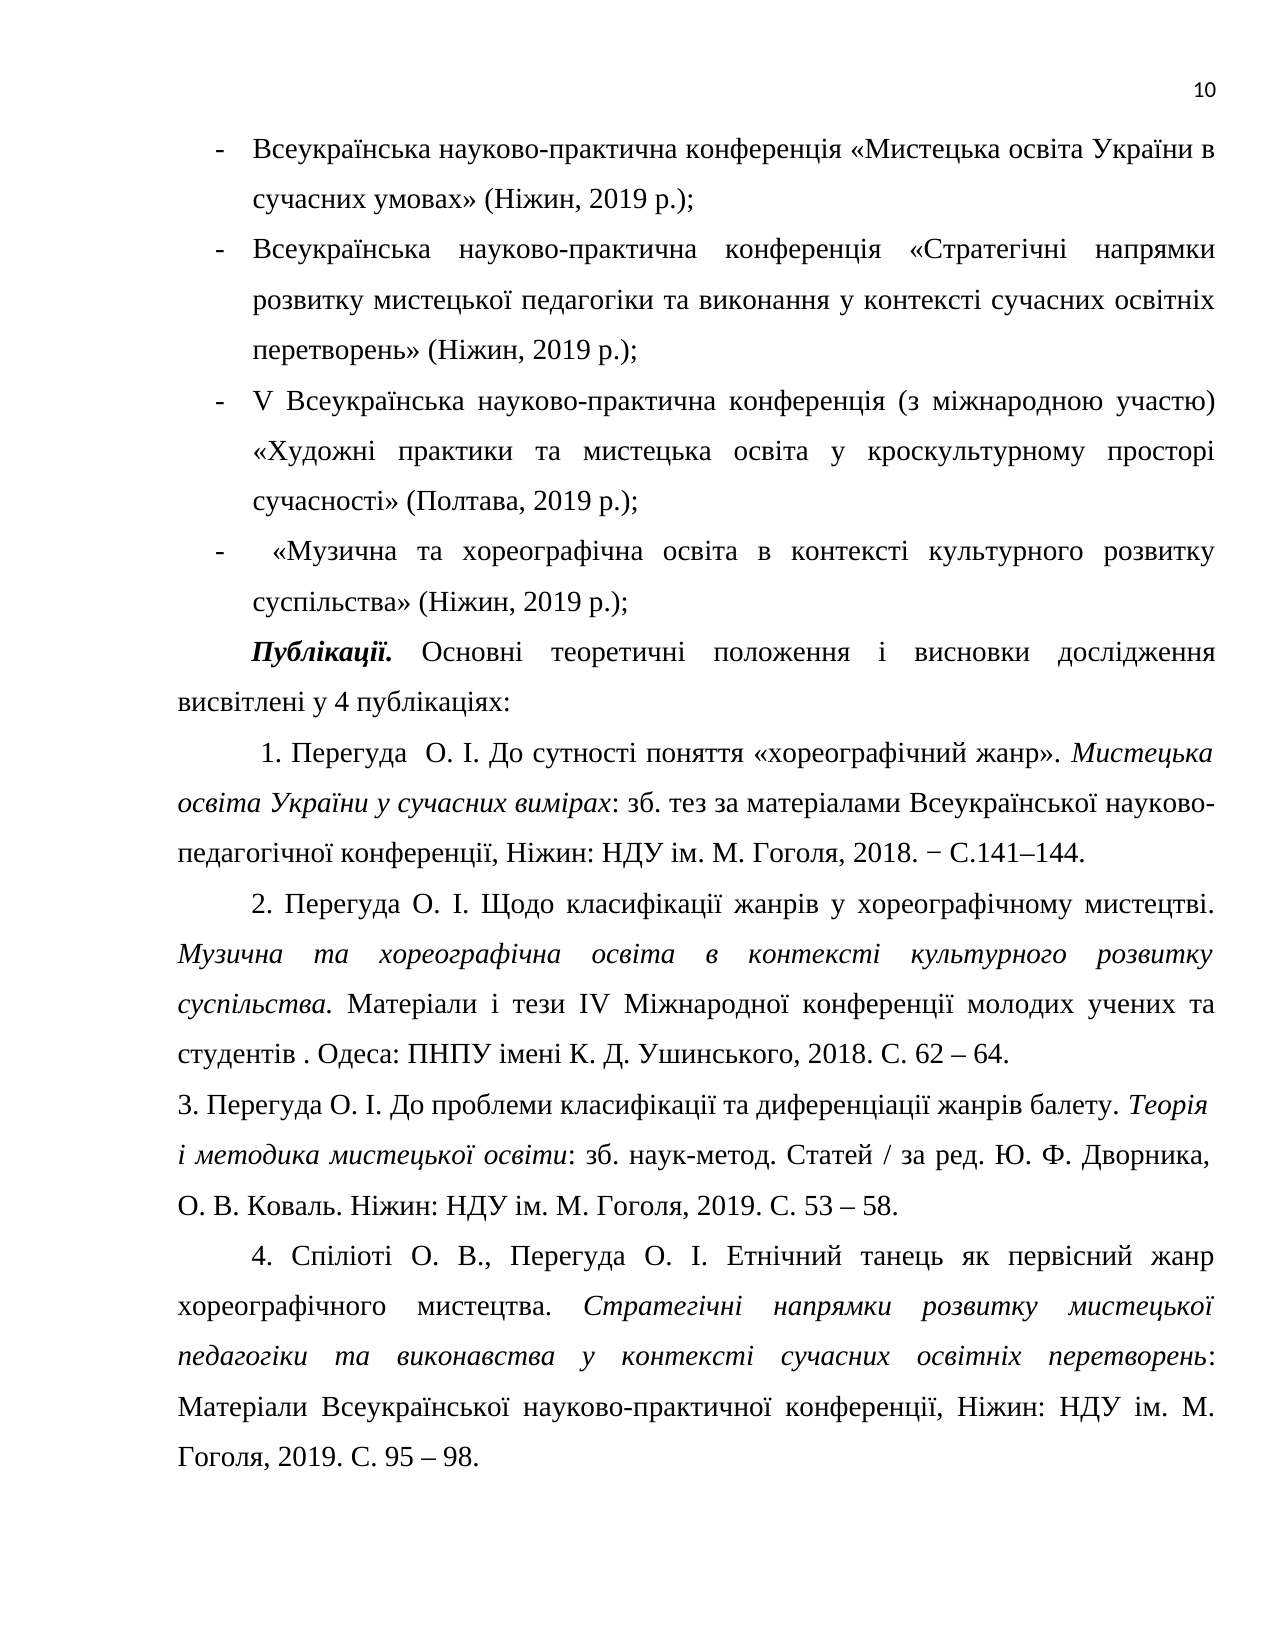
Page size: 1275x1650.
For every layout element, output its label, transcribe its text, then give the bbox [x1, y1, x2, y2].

text Публікації. Основні теоретичні положення і висновки дослідження висвітлені у 4 публікаціях: [177, 634, 1216, 718]
list Всеукраїнська науково-практична конференція «Стратегічні напрямки розвитку мистецької педагогіки та виконання у контексті сучасних освітніх перетворень» (Ніжин, 2019 р.); [215, 232, 1216, 366]
text 3. Перегуда О. І. До проблеми класифікації та диференціації жанрів балету. Теорія і методика мистецької освіти: зб. наук-метод. Статей / за ред. Ю. Ф. Дворника, О. В. Коваль. Ніжин: НДУ ім. М. Гоголя, 2019. С. 53 – 58. [177, 1087, 1211, 1221]
text 4. Спіліоті О. В., Перегуда О. І. Етнічний танець як первісний жанр хореографічного мистецтва. Стратегічні напрямки розвитку мистецької педагогіки та виконавства у контексті сучасних освітніх перетворень: Матеріали Всеукраїнської науково-практичної конференції, Ніжин: НДУ ім. М. Гоголя, 2019. С. 95 – 98. [177, 1238, 1216, 1473]
list Всеукраїнська науково-практична конференція «Мистецька освіта України в сучасних умовах» (Ніжин, 2019 р.); [215, 131, 1216, 215]
text 2. Перегуда О. І. Щодо класифікації жанрів у хореографічному мистецтві. Музична та хореографічна освіта в контексті культурного розвитку суспільства. Матеріали і тези ІV Міжнародної конференції молодих учених та студентів . Одеса: ПНПУ імені К. Д. Ушинського, 2018. С. 62 – 64. [177, 886, 1216, 1070]
list «Музична та хореографічна освіта в контексті культурного розвитку суспільства» (Ніжин, 2019 р.); [215, 533, 1216, 617]
text 1. Перегуда О. І. До сутності поняття «хореографічний жанр». Мистецька освіта України у сучасних вимірах: зб. тез за матеріалами Всеукраїнської науково-педагогічної конференції, Ніжин: НДУ ім. М. Гоголя, 2018. − С.141–144. [177, 735, 1216, 869]
list V Всеукраїнська науково-практична конференція (з міжнародною участю) «Художні практики та мистецька освіта у кроскультурному просторі сучасності» (Полтава, 2019 р.); [215, 383, 1216, 517]
